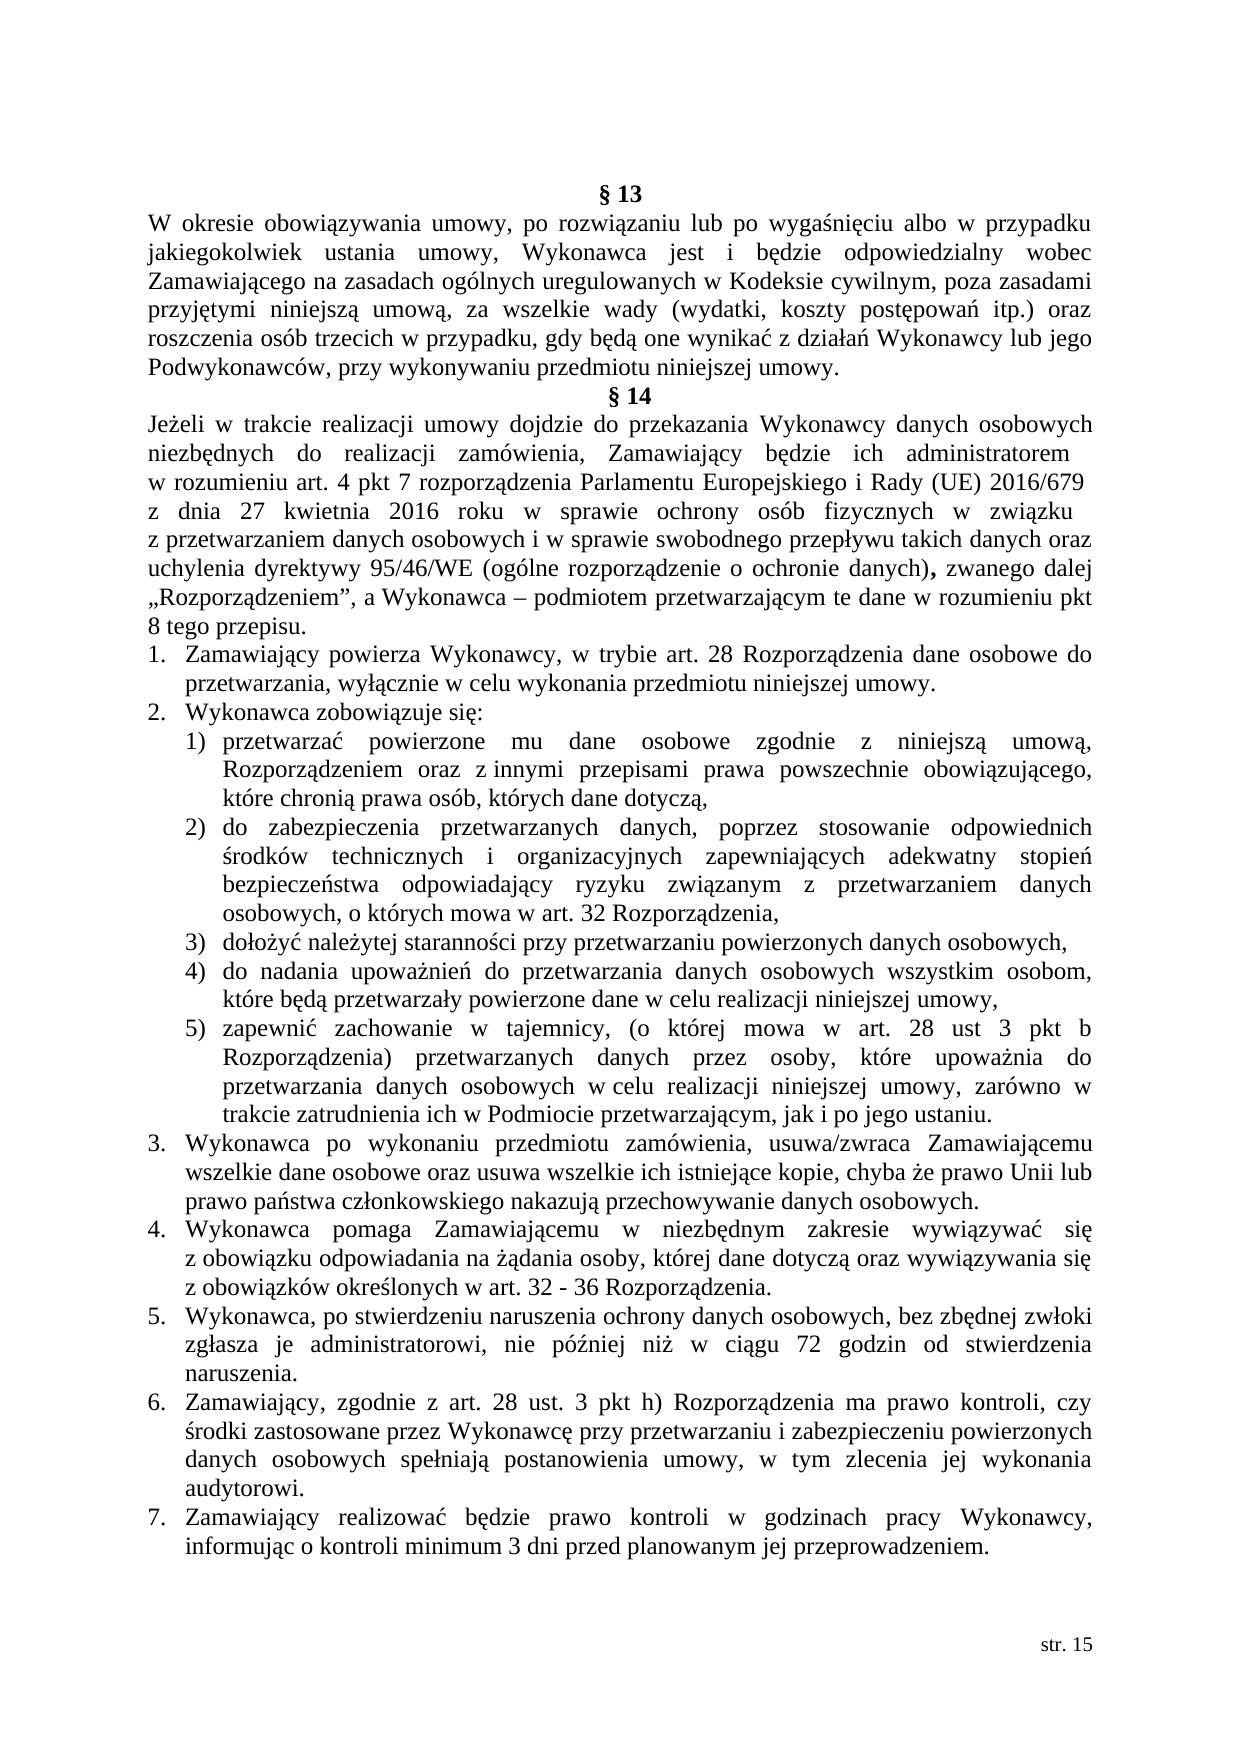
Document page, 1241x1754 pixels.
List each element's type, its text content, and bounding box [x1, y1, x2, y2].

text § 14 [148, 381, 1093, 409]
list Zamawiający powierza Wykonawcy, w trybie art. 28 Rozporządzenia dane osobowe do przetwarzania, wyłącznie w celu wykonania przedmiotu niniejszej umowy. [147, 639, 1093, 697]
list do nadania upoważnień do przetwarzania danych osobowych wszystkim osobom, które będą przetwarzały powierzone dane w celu realizacji niniejszej umowy, [185, 956, 1093, 1013]
text W okresie obowiązywania umowy, po rozwiązaniu lub po wygaśnięciu albo w przypadku jakiegokolwiek ustania umowy, Wykonawca jest i będzie odpowiedzialny wobec Zamawiającego na zasadach ogólnych uregulowanych w Kodeksie cywilnym, poza zasadami przyjętymi niniejszą umową, za wszelkie wady (wydatki, koszty postępowań itp.) oraz roszczenia osób trzecich w przypadku, gdy będą one wynikać z działań Wykonawcy lub jego Podwykonawców, przy wykonywaniu przedmiotu niniejszej umowy. [148, 208, 1093, 381]
text § 13 [148, 179, 1093, 208]
list Zamawiający realizować będzie prawo kontroli w godzinach pracy Wykonawcy, informując o kontroli minimum 3 dni przed planowanym jej przeprowadzeniem. [147, 1502, 1093, 1559]
list dołożyć należytej staranności przy przetwarzaniu powierzonych danych osobowych, [185, 927, 1093, 956]
list do zabezpieczenia przetwarzanych danych, poprzez stosowanie odpowiednich środków technicznych i organizacyjnych zapewniających adekwatny stopień bezpieczeństwa odpowiadający ryzyku związanym z przetwarzaniem danych osobowych, o których mowa w art. 32 Rozporządzenia, [185, 812, 1093, 927]
list przetwarzać powierzone mu dane osobowe zgodnie z niniejszą umową, Rozporządzeniem oraz z innymi przepisami prawa powszechnie obowiązującego, które chronią prawa osób, których dane dotyczą, [185, 726, 1093, 812]
list Wykonawca, po stwierdzeniu naruszenia ochrony danych osobowych, bez zbędnej zwłoki zgłasza je administratorowi, nie później niż w ciągu 72 godzin od stwierdzenia naruszenia. [147, 1301, 1093, 1387]
text Jeżeli w trakcie realizacji umowy dojdzie do przekazania Wykonawcy danych osobowych niezbędnych do realizacji zamówienia, Zamawiający będzie ich administratorem w rozumieniu art. 4 pkt 7 rozporządzenia Parlamentu Europejskiego i Rady (UE) 2016/679 z dnia 27 kwietnia 2016 roku w sprawie ochrony osób fizycznych w związku z przetwarzaniem danych osobowych i w sprawie swobodnego przepływu takich danych oraz uchylenia dyrektywy 95/46/WE (ogólne rozporządzenie o ochronie danych), zwanego dalej „Rozporządzeniem”, a Wykonawca – podmiotem przetwarzającym te dane w rozumieniu pkt 8 tego przepisu. [148, 409, 1093, 639]
list Zamawiający, zgodnie z art. 28 ust. 3 pkt h) Rozporządzenia ma prawo kontroli, czy środki zastosowane przez Wykonawcę przy przetwarzaniu i zabezpieczeniu powierzonych danych osobowych spełniają postanowienia umowy, w tym zlecenia jej wykonania audytorowi. [147, 1387, 1093, 1502]
list Wykonawca pomaga Zamawiającemu w niezbędnym zakresie wywiązywać się z obowiązku odpowiadania na żądania osoby, której dane dotyczą oraz wywiązywania się z obowiązków określonych w art. 32 - 36 Rozporządzenia. [147, 1214, 1093, 1301]
list zapewnić zachowanie w tajemnicy, (o której mowa w art. 28 ust 3 pkt b Rozporządzenia) przetwarzanych danych przez osoby, które upoważnia do przetwarzania danych osobowych w celu realizacji niniejszej umowy, zarówno w trakcie zatrudnienia ich w Podmiocie przetwarzającym, jak i po jego ustaniu. [185, 1013, 1093, 1128]
list Wykonawca po wykonaniu przedmiotu zamówienia, usuwa/zwraca Zamawiającemu wszelkie dane osobowe oraz usuwa wszelkie ich istniejące kopie, chyba że prawo Unii lub prawo państwa członkowskiego nakazują przechowywanie danych osobowych. [147, 1128, 1093, 1214]
list Wykonawca zobowiązuje się: [147, 697, 1093, 726]
